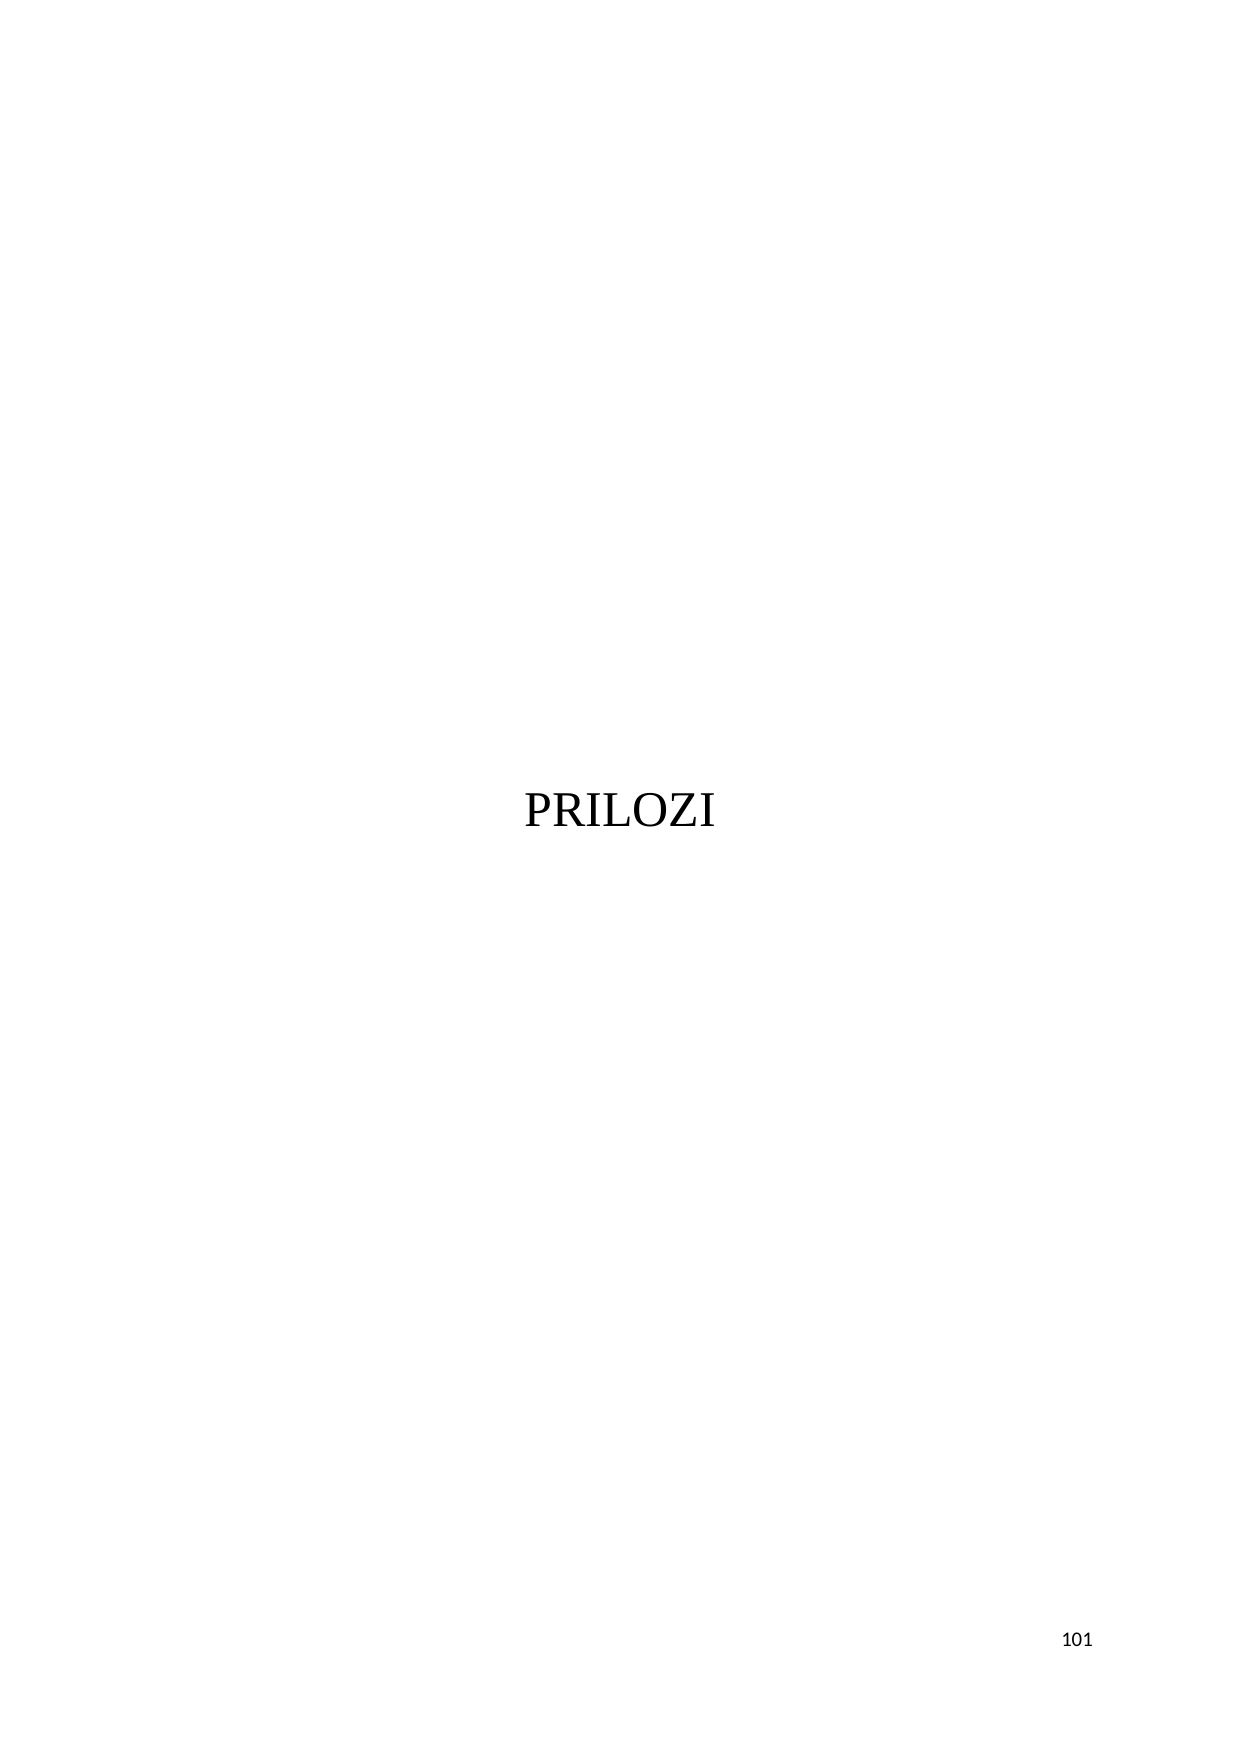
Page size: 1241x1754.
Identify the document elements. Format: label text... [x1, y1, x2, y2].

text PRILOZI [148, 780, 1092, 838]
